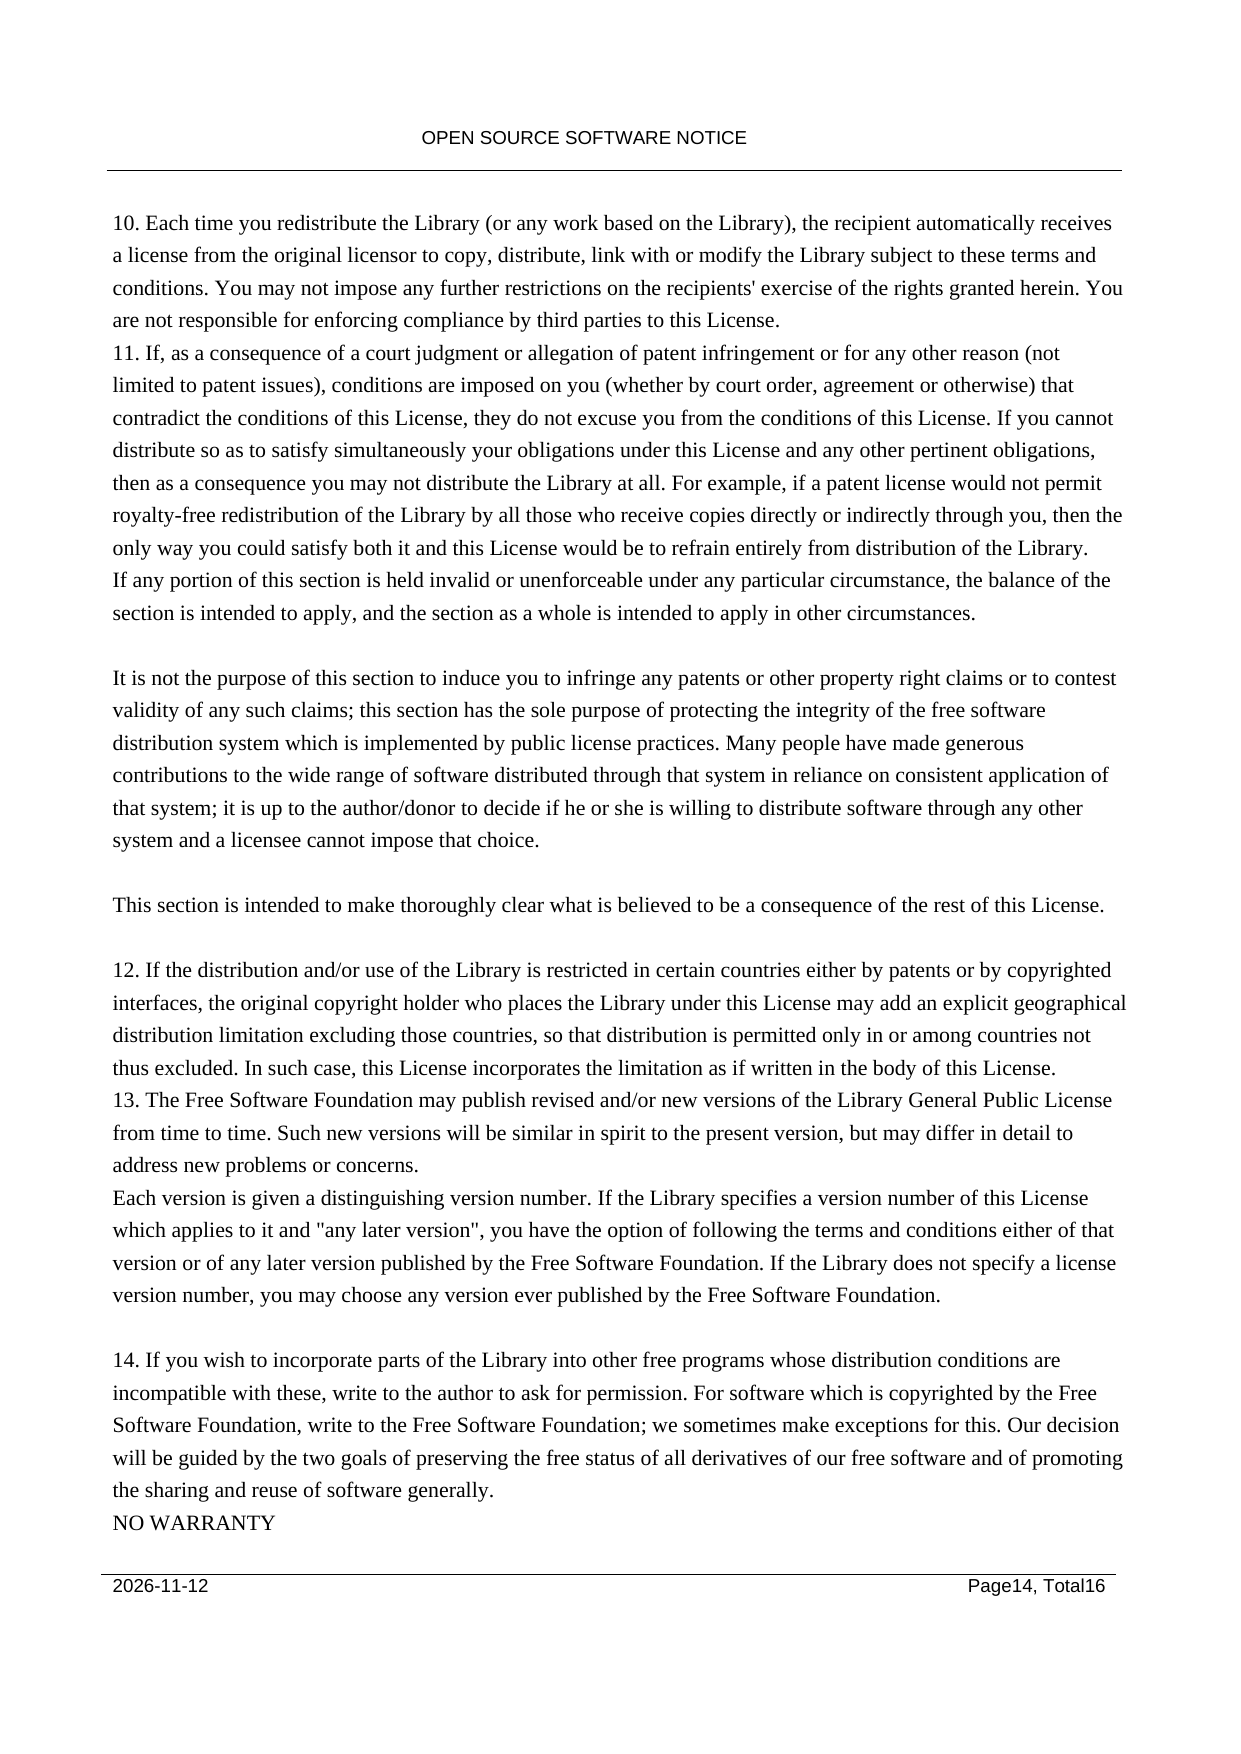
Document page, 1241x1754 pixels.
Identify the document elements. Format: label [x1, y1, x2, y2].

text [112, 206, 1128, 1539]
